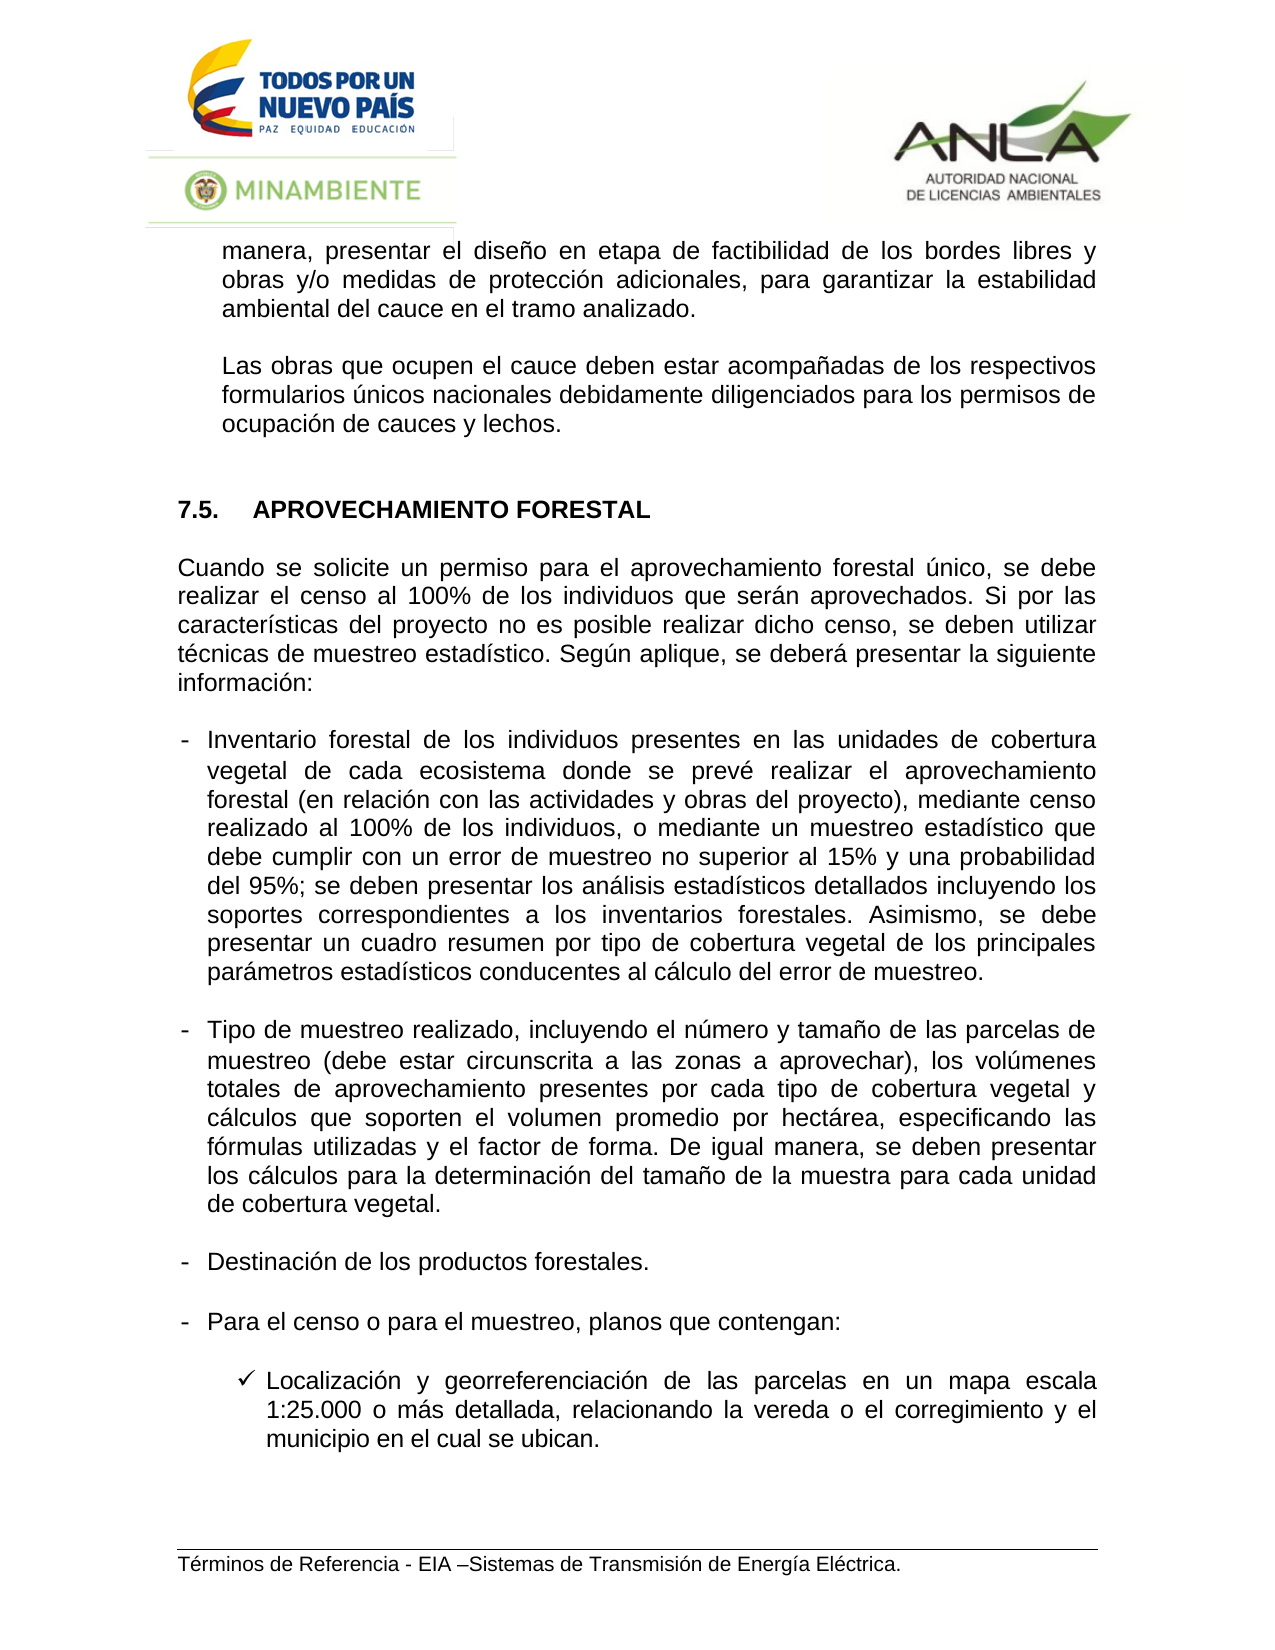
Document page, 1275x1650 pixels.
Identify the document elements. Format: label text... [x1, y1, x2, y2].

list Destinación de los productos forestales. [177, 1247, 1098, 1278]
list Inventario forestal de los individuos presentes en las unidades de cobertura vegetal de cada ecosistema donde se prevé realizar el aprovechamiento forestal (en relación con las actividades y obras del proyecto), mediante censo realizado al 100% de los individuos, o mediante un muestreo estadístico que debe cumplir con un error de muestreo no superior al 15% y una probabilidad del 95%; se deben presentar los análisis estadísticos detallados incluyendo los soportes correspondientes a los inventarios forestales. Asimismo, se debe presentar un cuadro resumen por tipo de cobertura vegetal de los principales parámetros estadísticos conducentes al cálculo del error de muestreo. [177, 725, 1098, 986]
picture [145, 29, 460, 257]
text Las obras que ocupen el cauce deben estar acompañadas de los respectivos formularios únicos nacionales debidamente diligenciados para los permisos de ocupación de cauces y lechos. [222, 351, 1098, 437]
list Tipo de muestreo realizado, incluyendo el número y tamaño de las parcelas de muestreo (debe estar circunscrita a las zonas a aprovechar), los volúmenes totales de aprovechamiento presentes por cada tipo de cobertura vegetal y cálculos que soporten el volumen promedio por hectárea, especificando las fórmulas utilizadas y el factor de forma. De igual manera, se deben presentar los cálculos para la determinación del tamaño de la muestra para cada unidad de cobertura vegetal. [177, 1015, 1098, 1218]
subtitle APROVECHAMIENTO FORESTAL [177, 495, 1098, 524]
picture [825, 67, 1189, 223]
text Cuando se solicite un permiso para el aprovechamiento forestal único, se debe realizar el censo al 100% de los individuos que serán aprovechados. Si por las características del proyecto no es posible realizar dicho censo, se deben utilizar técnicas de muestreo estadístico. Según aplique, se deberá presentar la siguiente información: [177, 552, 1098, 696]
list Localización y georreferenciación de las parcelas en un mapa escala 1:25.000 o más detallada, relacionando la vereda o el corregimiento y el municipio en el cual se ubican. [236, 1366, 1098, 1453]
list Para el censo o para el muestreo, planos que contengan: [177, 1307, 1098, 1337]
